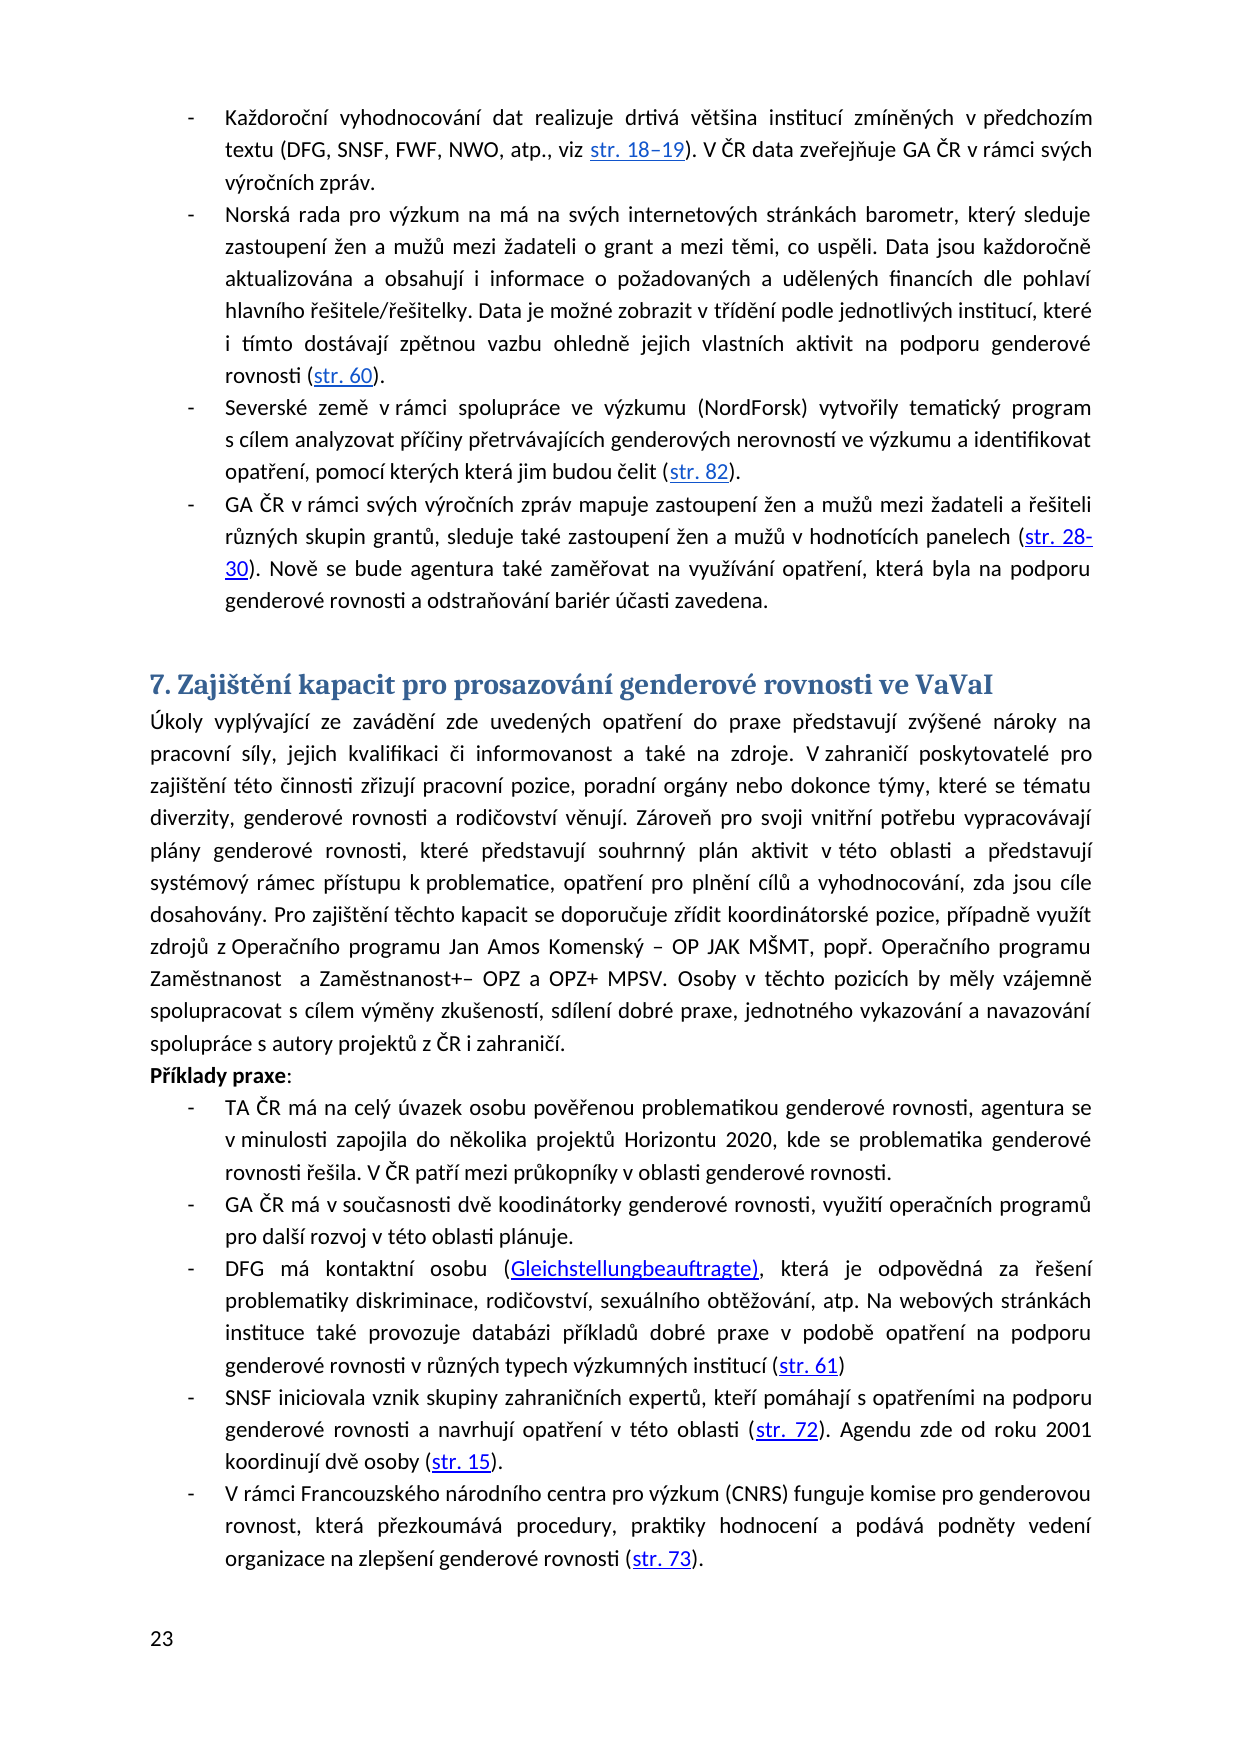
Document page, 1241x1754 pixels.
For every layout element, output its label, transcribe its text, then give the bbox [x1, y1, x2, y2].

list DFG má kontaktní osobu (Gleichstellungbeauftragte), která je odpovědná za řešení problematiky diskriminace, rodičovství, sexuálního obtěžování, atp. Na webových stránkách instituce také provozuje databázi příkladů dobré praxe v podobě opatření na podporu genderové rovnosti v různých typech výzkumných institucí (str. 61) [187, 1254, 1093, 1379]
list GA ČR má v současnosti dvě koodinátorky genderové rovnosti, využití operačních programů pro další rozvoj v této oblasti plánuje. [187, 1190, 1093, 1250]
list GA ČR v rámci svých výročních zpráv mapuje zastoupení žen a mužů mezi žadateli a řešiteli různých skupin grantů, sleduje také zastoupení žen a mužů v hodnotících panelech (str. 28-30). Nově se bude agentura také zaměřovat na využívání opatření, která byla na podporu genderové rovnosti a odstraňování bariér účasti zavedena. [187, 490, 1093, 614]
list Každoroční vyhodnocování dat realizuje drtivá většina institucí zmíněných v předchozím textu (DFG, SNSF, FWF, NWO, atp., viz str. 18–19). V ČR data zveřejňuje GA ČR v rámci svých výročních zpráv. [187, 103, 1093, 196]
list SNSF iniciovala vznik skupiny zahraničních expertů, kteří pomáhají s opatřeními na podporu genderové rovnosti a navrhují opatření v této oblasti (str. 72). Agendu zde od roku 2001 koordinují dvě osoby (str. 15). [187, 1383, 1093, 1475]
text Úkoly vyplývající ze zavádění zde uvedených opatření do praxe představují zvýšené nároky na pracovní síly, jejich kvalifikaci či informovanost a také na zdroje. V zahraničí poskytovatelé pro zajištění této činnosti zřizují pracovní pozice, poradní orgány nebo dokonce týmy, které se tématu diverzity, genderové rovnosti a rodičovství věnují. Zároveň pro svoji vnitřní potřebu vypracovávají plány genderové rovnosti, které představují souhrnný plán aktivit v této oblasti a představují systémový rámec přístupu k problematice, opatření pro plnění cílů a vyhodnocování, zda jsou cíle dosahovány. Pro zajištění těchto kapacit se doporučuje zřídit koordinátorské pozice, případně využít zdrojů z Operačního programu Jan Amos Komenský – OP JAK MŠMT, popř. Operačního programu Zaměstnanost a Zaměstnanost+– OPZ a OPZ+ MPSV. Osoby v těchto pozicích by měly vzájemně spolupracovat s cílem výměny zkušeností, sdílení dobré praxe, jednotného vykazování a navazování spolupráce s autory projektů z ČR i zahraničí. [150, 707, 1093, 997]
list Severské země v rámci spolupráce ve výzkumu (NordForsk) vytvořily tematický program s cílem analyzovat příčiny přetrvávajících genderových nerovností ve výzkumu a identifikovat opatření, pomocí kterých která jim budou čelit (str. 82). [187, 393, 1093, 486]
list V rámci Francouzského národního centra pro výzkum (CNRS) funguje komise pro genderovou rovnost, která přezkoumává procedury, praktiky hodnocení a podává podněty vedení organizace na zlepšení genderové rovnosti (str. 73). [187, 1479, 1093, 1572]
list Norská rada pro výzkum na má na svých internetových stránkách barometr, který sleduje zastoupení žen a mužů mezi žadateli o grant a mezi těmi, co uspěli. Data jsou každoročně aktualizována a obsahují i informace o požadovaných a udělených financích dle pohlaví hlavního řešitele/řešitelky. Data je možné zobrazit v třídění podle jednotlivých institucí, které i tímto dostávají zpětnou vazbu ohledně jejich vlastních aktivit na podporu genderové rovnosti (str. 60). [187, 200, 1093, 389]
list TA ČR má na celý úvazek osobu pověřenou problematikou genderové rovnosti, agentura se v minulosti zapojila do několika projektů Horizontu 2020, kde se problematika genderové rovnosti řešila. V ČR patří mezi průkopníky v oblasti genderové rovnosti. [187, 1093, 1093, 1186]
subtitle 7. Zajištění kapacit pro prosazování genderové rovnosti ve VaVaI [150, 668, 1093, 702]
text Příklady praxe: [150, 1061, 1093, 1089]
